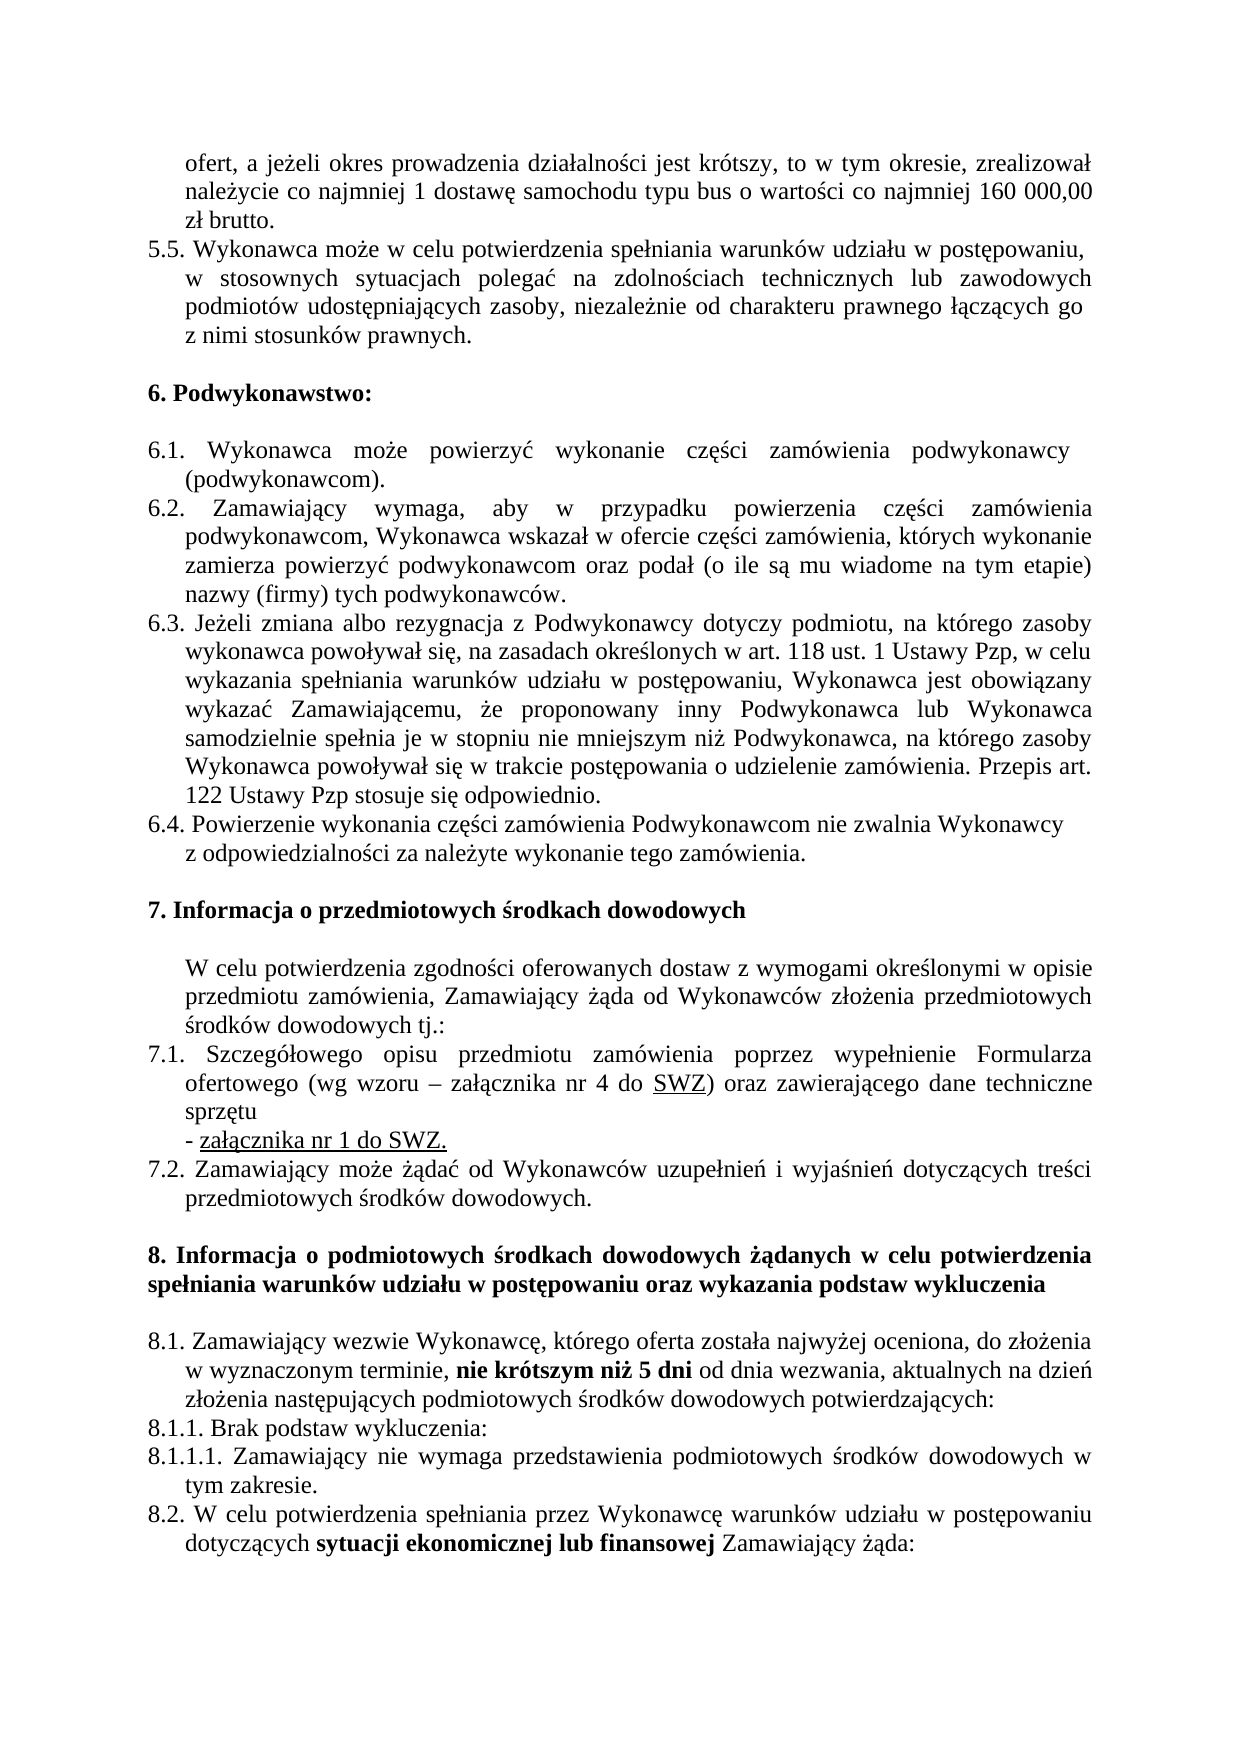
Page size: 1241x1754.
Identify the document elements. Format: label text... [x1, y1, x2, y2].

text 6.1. Wykonawca może powierzyć wykonanie części zamówienia podwykonawcy (podwykonawcom). [148, 435, 1093, 493]
text 7.1. Szczegółowego opisu przedmiotu zamówienia poprzez wypełnienie Formularza ofertowego (wg wzoru – załącznika nr 4 do SWZ) oraz zawierającego dane techniczne sprzętu [148, 1039, 1093, 1125]
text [148, 148, 1093, 234]
text 8.1. Zamawiający wezwie Wykonawcę, którego oferta została najwyżej oceniona, do złożenia w wyznaczonym terminie, nie krótszym niż 5 dni od dnia wezwania, aktualnych na dzień złożenia następujących podmiotowych środków dowodowych potwierdzających: [148, 1326, 1093, 1413]
list z odpowiedzialności za należyte wykonanie tego zamówienia. [185, 838, 1093, 866]
text 6. Podwykonawstwo: [148, 378, 1093, 406]
text 8.1.1.1. Zamawiający nie wymaga przedstawienia podmiotowych środków dowodowych w tym zakresie. [148, 1441, 1093, 1499]
text - załącznika nr 1 do SWZ. [148, 1125, 1093, 1154]
text W celu potwierdzenia zgodności oferowanych dostaw z wymogami określonymi w opisie przedmiotu zamówienia, Zamawiający żąda od Wykonawców złożenia przedmiotowych środków dowodowych tj.: [185, 953, 1093, 1039]
text 6.2. Zamawiający wymaga, aby w przypadku powierzenia części zamówienia podwykonawcom, Wykonawca wskazał w ofercie części zamówienia, których wykonanie zamierza powierzyć podwykonawcom oraz podał (o ile są mu wiadome na tym etapie) nazwy (firmy) tych podwykonawców. [148, 493, 1093, 608]
text 7.2. Zamawiający może żądać od Wykonawców uzupełnień i wyjaśnień dotyczących treści przedmiotowych środków dowodowych. [148, 1154, 1093, 1211]
text 8.2. W celu potwierdzenia spełniania przez Wykonawcę warunków udziału w postępowaniu dotyczących sytuacji ekonomicznej lub finansowej Zamawiający żąda: [148, 1499, 1093, 1556]
text 5.5. Wykonawca może w celu potwierdzenia spełniania warunków udziału w postępowaniu, w stosownych sytuacjach polegać na zdolnościach technicznych lub zawodowych podmiotów udostępniających zasoby, niezależnie od charakteru prawnego łączących go z nimi stosunków prawnych. [148, 234, 1093, 349]
text 6.3. Jeżeli zmiana albo rezygnacja z Podwykonawcy dotyczy podmiotu, na którego zasoby wykonawca powoływał się, na zasadach określonych w art. 118 ust. 1 Ustawy Pzp, w celu wykazania spełniania warunków udziału w postępowaniu, Wykonawca jest obowiązany wykazać Zamawiającemu, że proponowany inny Podwykonawca lub Wykonawca samodzielnie spełnia je w stopniu nie mniejszym niż Podwykonawca, na którego zasoby Wykonawca powoływał się w trakcie postępowania o udzielenie zamówienia. Przepis art. 122 Ustawy Pzp stosuje się odpowiednio. [148, 608, 1093, 809]
text 6.4. Powierzenie wykonania części zamówienia Podwykonawcom nie zwalnia Wykonawcy [148, 809, 1093, 838]
text 8. Informacja o podmiotowych środkach dowodowych żądanych w celu potwierdzenia spełniania warunków udziału w postępowaniu oraz wykazania podstaw wykluczenia [148, 1240, 1093, 1298]
text 7. Informacja o przedmiotowych środkach dowodowych [148, 895, 1093, 924]
text 8.1.1. Brak podstaw wykluczenia: [148, 1413, 1093, 1441]
